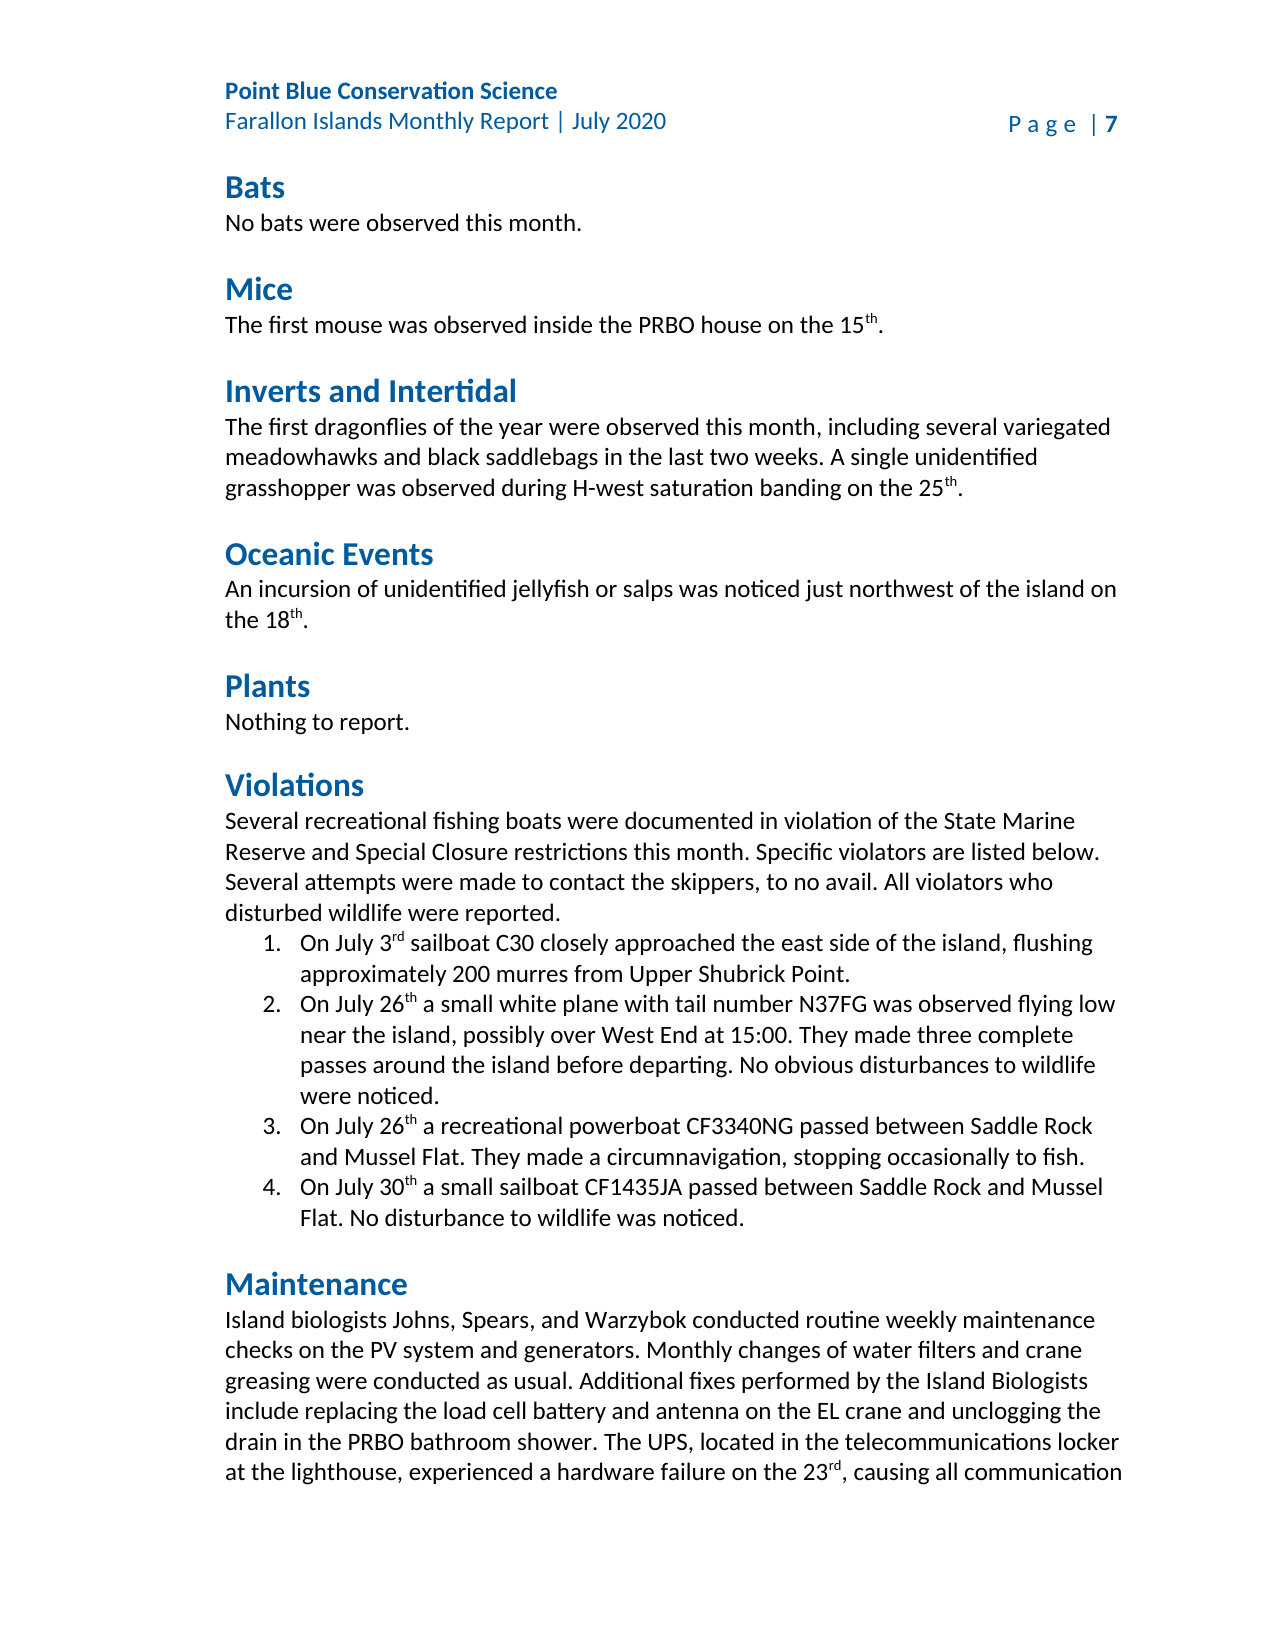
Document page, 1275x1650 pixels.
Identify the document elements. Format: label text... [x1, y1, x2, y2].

text Maintenance [225, 1263, 1125, 1304]
text The first mouse was observed inside the PRBO house on the 15th. [225, 309, 1125, 339]
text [225, 1304, 1125, 1487]
text Inverts and Intertidal [225, 370, 1125, 411]
text Violations [225, 764, 1125, 805]
text Several recreational fishing boats were documented in violation of the State Marine Reserve and Special Closure restrictions this month. Specific violators are listed below. Several attempts were made to contact the skippers, to no avail. All violators who disturbed wildlife were reported. [225, 805, 1125, 927]
text An incursion of unidentified jellyfish or salps was noticed just northwest of the island on the 18th. [225, 574, 1125, 635]
list On July 30th a small sailboat CF1435JA passed between Saddle Rock and Mussel Flat. No disturbance to wildlife was noticed. [262, 1171, 1125, 1232]
list On July 3rd sailboat C30 closely approached the east side of the island, flushing approximately 200 murres from Upper Shubrick Point. [262, 927, 1125, 988]
list On July 26th a small white plane with tail number N37FG was observed flying low near the island, possibly over West End at 15:00. They made three complete passes around the island before departing. No obvious disturbances to wildlife were noticed. [262, 988, 1125, 1110]
text Plants [225, 665, 1125, 706]
text Bats [225, 167, 1125, 207]
text Mice [225, 268, 1125, 309]
text Oceanic Events [225, 533, 1125, 574]
text The first dragonflies of the year were observed this month, including several variegated meadowhawks and black saddlebags in the last two weeks. A single unidentified grasshopper was observed during H-west saturation banding on the 25th. [225, 411, 1125, 502]
text No bats were observed this month. [225, 207, 1125, 238]
text Nothing to report. [225, 706, 1125, 736]
list On July 26th a recreational powerboat CF3340NG passed between Saddle Rock and Mussel Flat. They made a circumnavigation, stopping occasionally to fish. [262, 1110, 1125, 1171]
